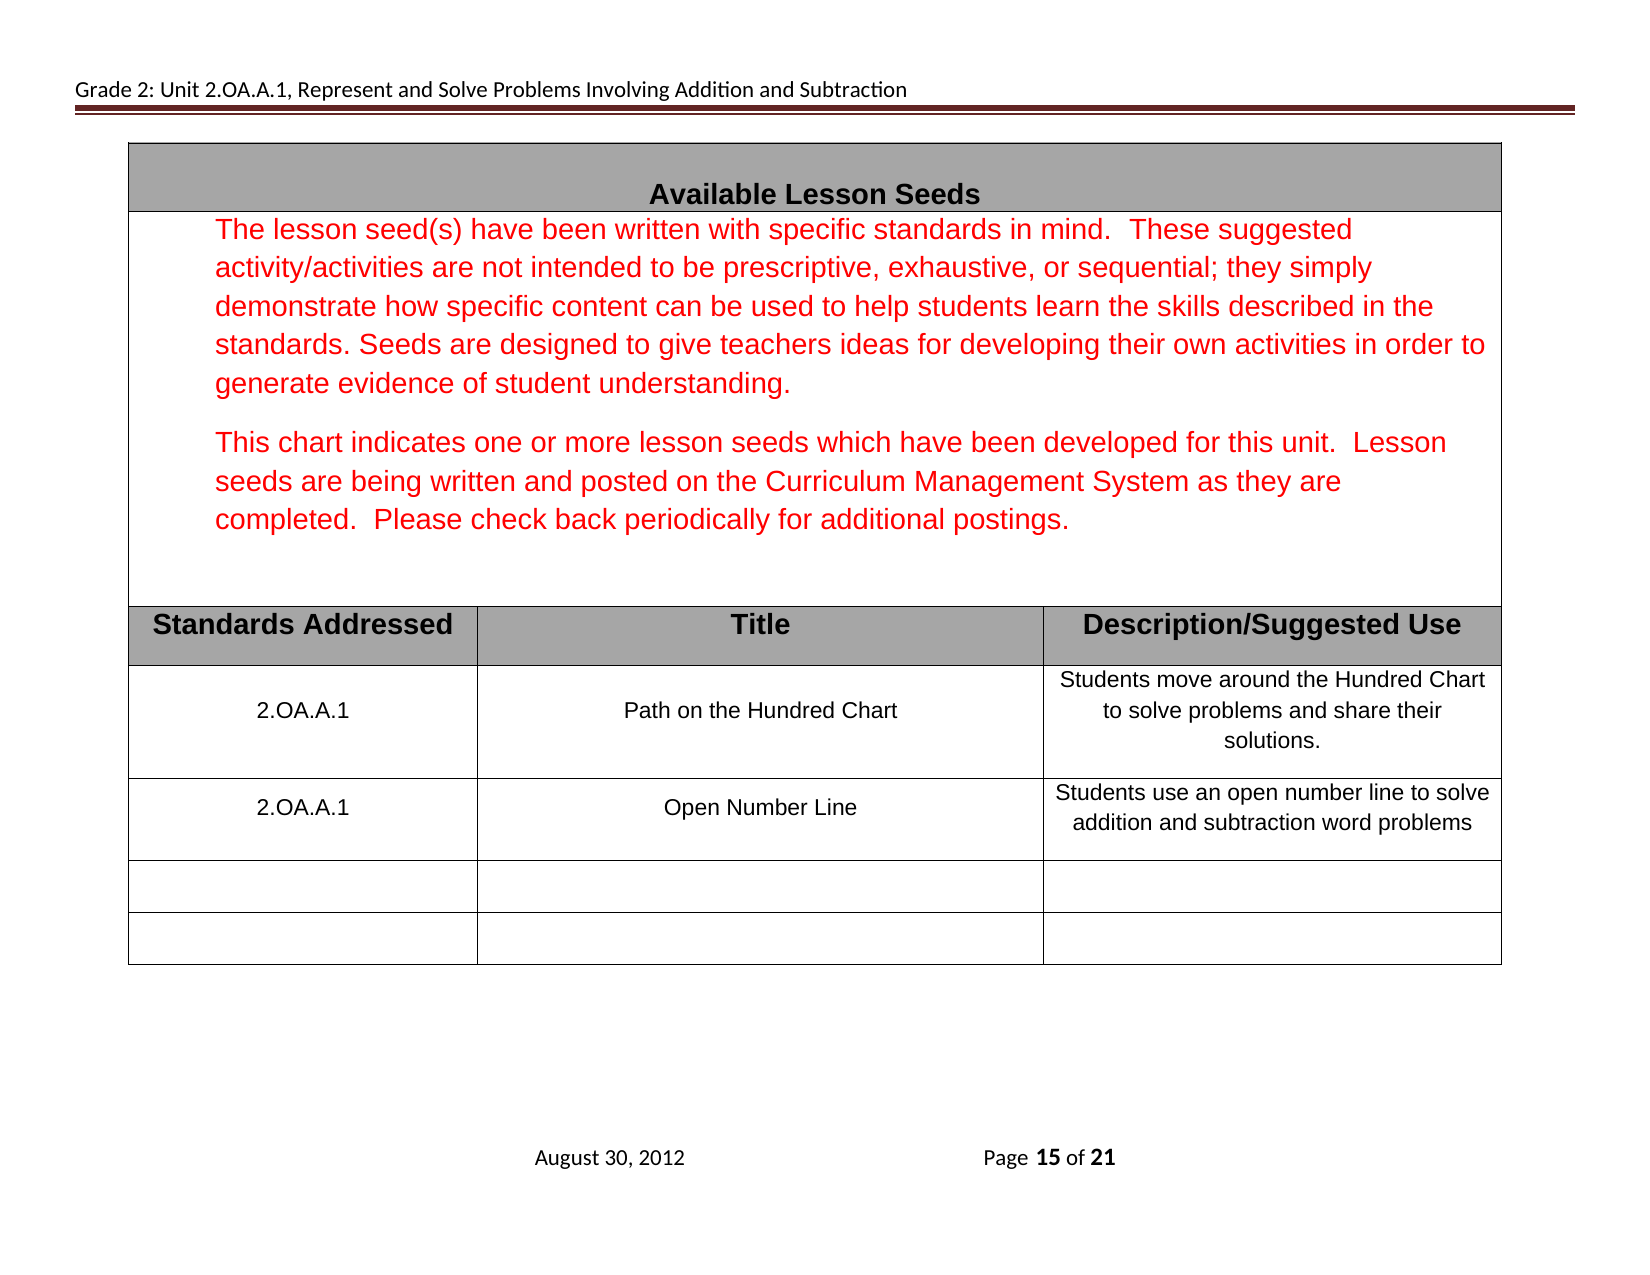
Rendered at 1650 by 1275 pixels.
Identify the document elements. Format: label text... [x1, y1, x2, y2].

table_cell [1044, 861, 1501, 912]
table_cell The lesson seed(s) have been written with specific standards in mind. These suggested activity/activities are not intended to be prescriptive, exhaustive, or sequential; they simply demonstrate how specific content can be used to help students learn the skills described in the standards. Seeds are designed to give teachers ideas for developing their own activities in order to generate evidence of student understanding. This chart indicates one or more lesson seeds which have been developed for this unit. Lesson seeds are being written and posted on the Curriculum Management System as they are completed. Please check back periodically for additional postings. [129, 212, 1501, 606]
table_cell Title [478, 607, 1043, 665]
table_cell 2.OA.A.1 [129, 666, 477, 778]
table_cell 2.OA.A.1 [129, 779, 477, 860]
table_cell Open Number Line [478, 779, 1043, 860]
table_cell [478, 913, 1043, 964]
table_cell [1044, 913, 1501, 964]
table_cell Path on the Hundred Chart [478, 666, 1043, 778]
table_cell Description/Suggested Use [1044, 607, 1501, 665]
table_cell Students move around the Hundred Chart to solve problems and share their solutions. [1044, 666, 1501, 778]
table_cell [129, 861, 477, 912]
table_header Available Lesson Seeds [129, 144, 1501, 211]
table_cell Students use an open number line to solve addition and subtraction word problems [1044, 779, 1501, 860]
table_cell [129, 913, 477, 964]
table_cell Standards Addressed [129, 607, 477, 665]
table_cell [478, 861, 1043, 912]
